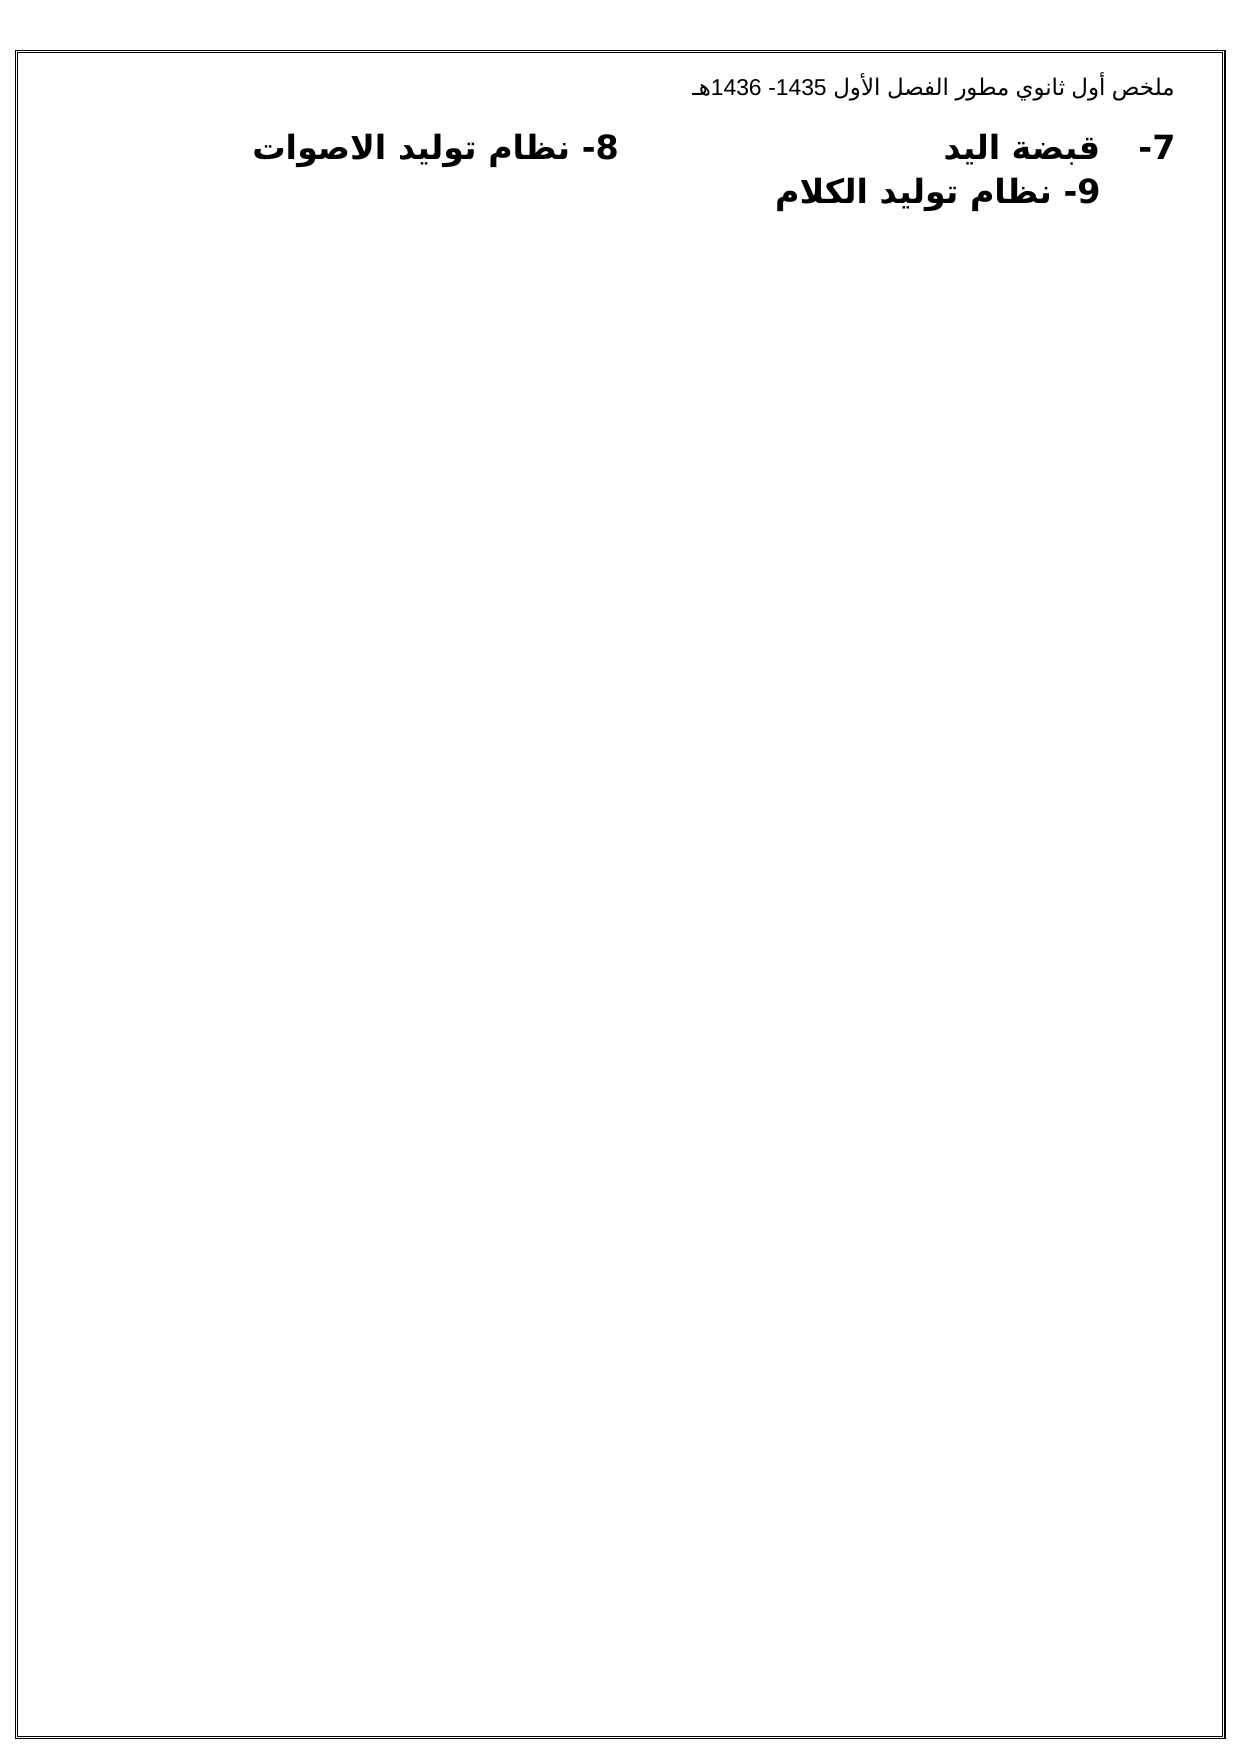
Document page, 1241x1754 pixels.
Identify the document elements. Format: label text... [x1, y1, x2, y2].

list قبضة اليد 8- نظام توليد الاصوات 9- نظام توليد الكلام [18, 128, 1138, 212]
